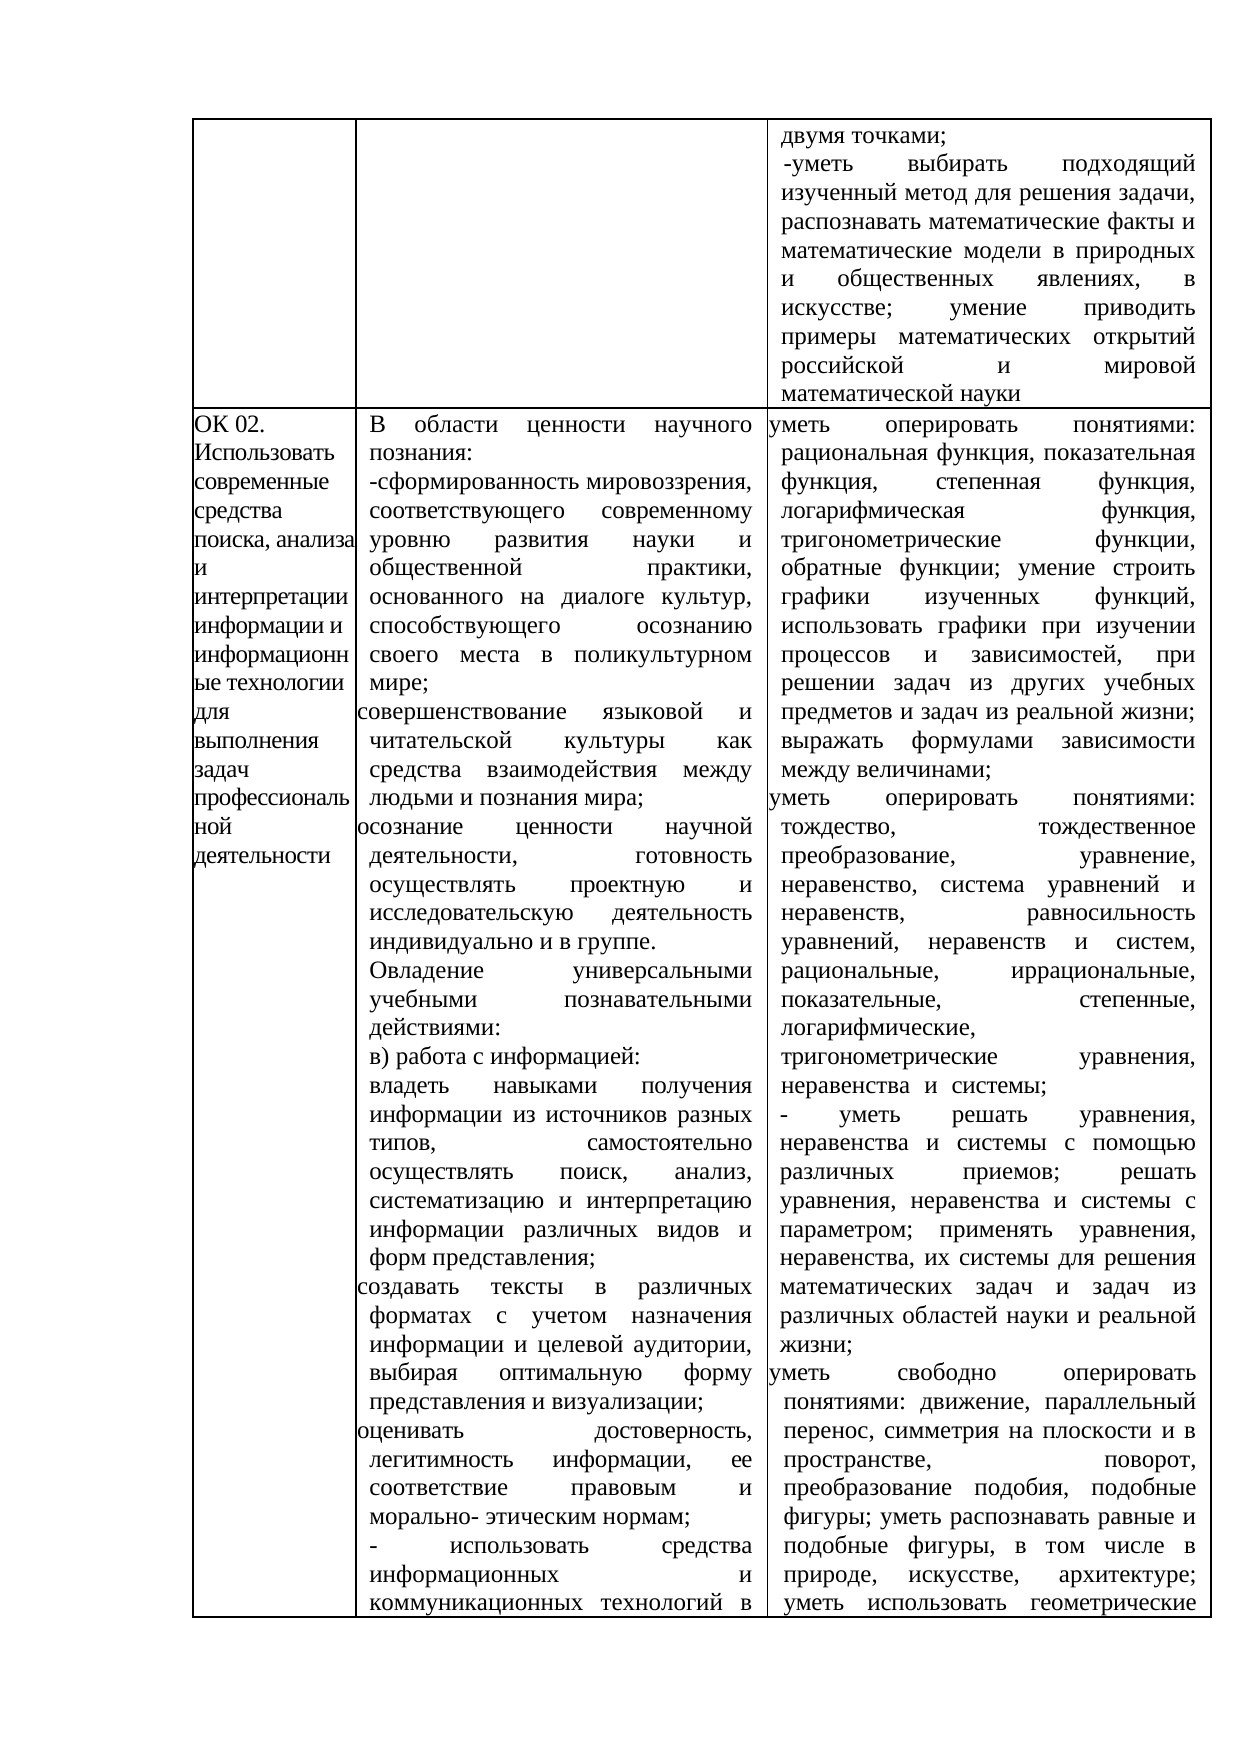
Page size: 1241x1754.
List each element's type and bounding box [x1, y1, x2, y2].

table_cell [194, 120, 355, 407]
table_cell [768, 409, 1210, 1616]
table_cell [357, 120, 767, 407]
table_cell [357, 409, 767, 1616]
table_cell [768, 120, 1210, 407]
table_cell [194, 409, 355, 1616]
